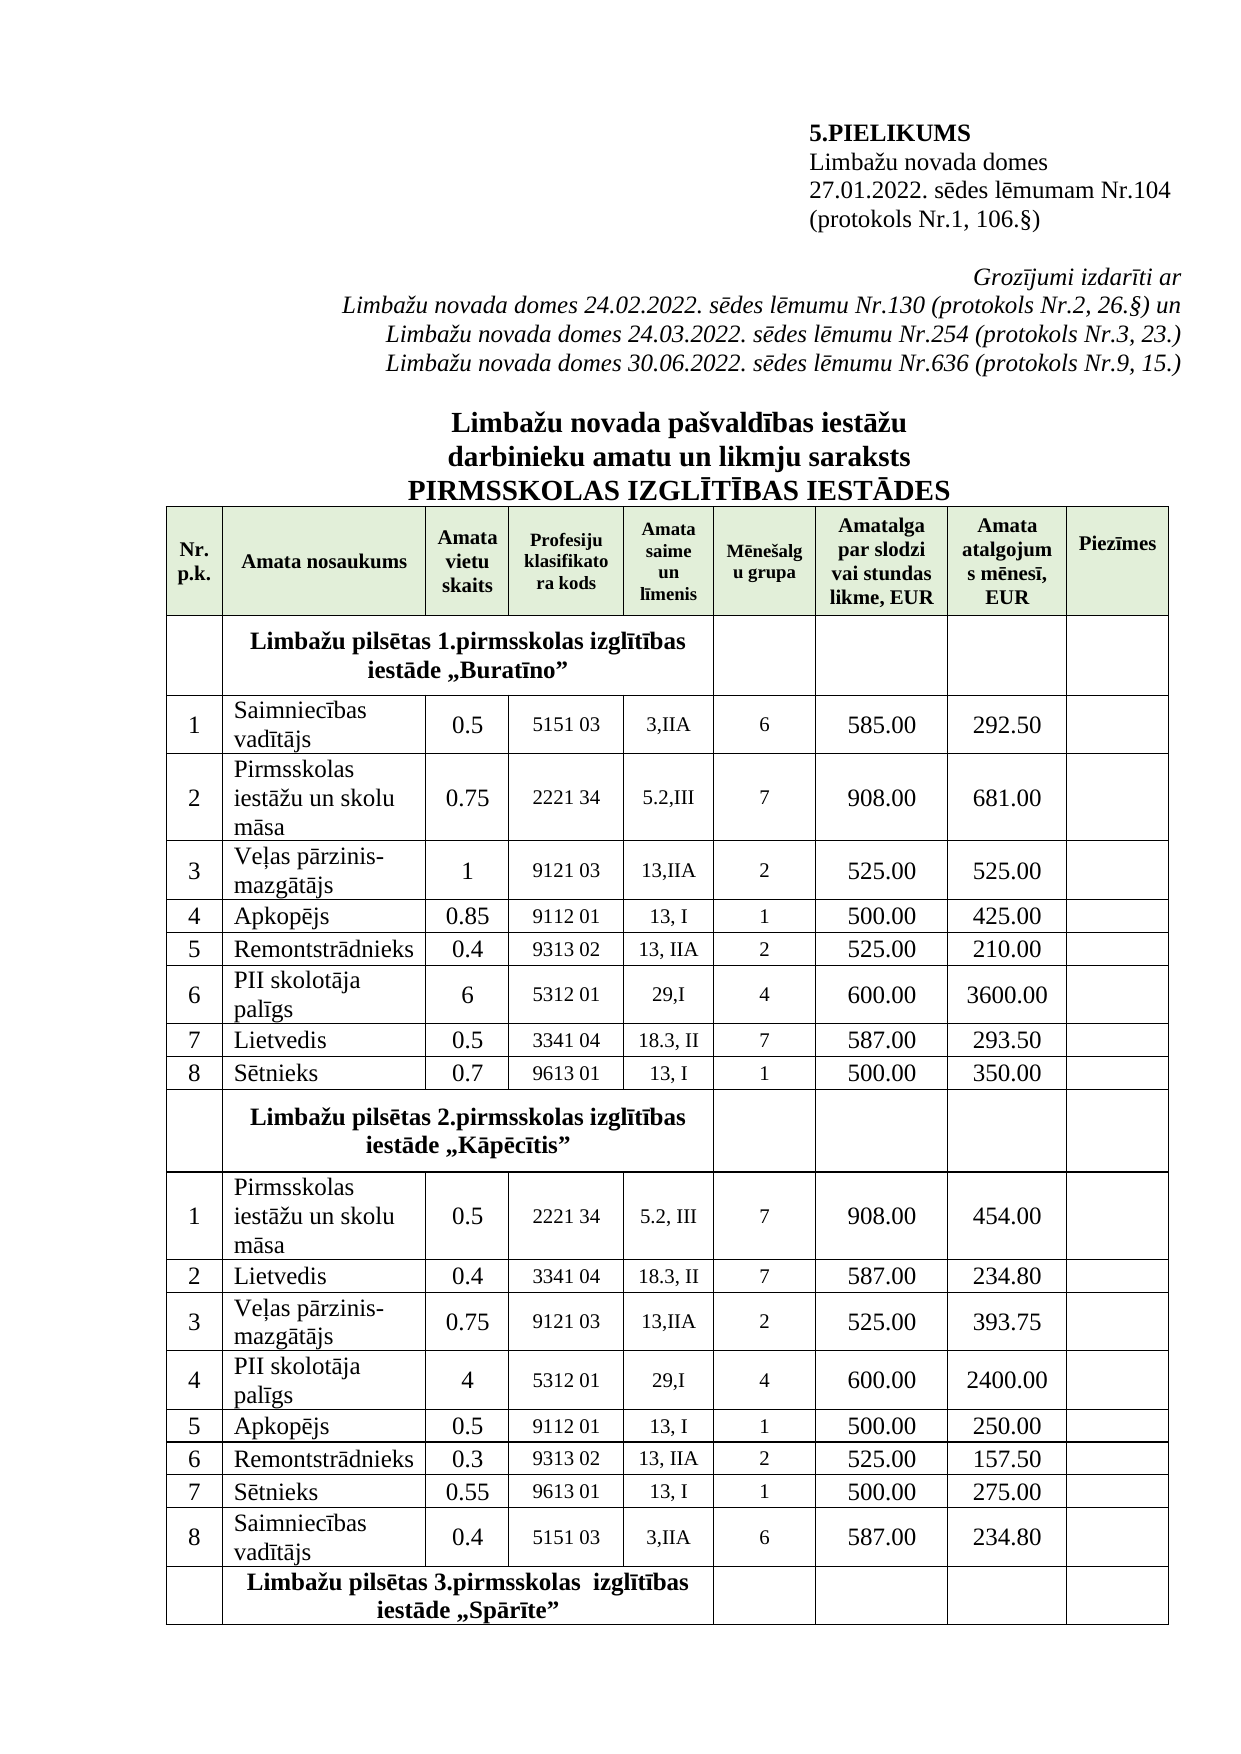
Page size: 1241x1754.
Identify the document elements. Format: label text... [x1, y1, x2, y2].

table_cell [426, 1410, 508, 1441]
text PIRMSSKOLAS IZGLĪTĪBAS IESTĀDES [177, 473, 1181, 506]
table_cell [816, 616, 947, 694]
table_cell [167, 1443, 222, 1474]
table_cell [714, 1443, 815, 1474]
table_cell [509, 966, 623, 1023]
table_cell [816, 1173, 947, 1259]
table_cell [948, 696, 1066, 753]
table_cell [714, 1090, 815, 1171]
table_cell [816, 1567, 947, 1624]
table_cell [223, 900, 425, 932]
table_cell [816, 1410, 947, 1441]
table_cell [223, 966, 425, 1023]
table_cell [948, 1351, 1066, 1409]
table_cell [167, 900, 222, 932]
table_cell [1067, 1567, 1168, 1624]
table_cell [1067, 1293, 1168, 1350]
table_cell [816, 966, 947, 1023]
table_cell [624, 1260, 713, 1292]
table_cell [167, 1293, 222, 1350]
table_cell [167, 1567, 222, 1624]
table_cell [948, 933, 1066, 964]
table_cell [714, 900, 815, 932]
text Grozījumi izdarīti ar [177, 262, 1181, 291]
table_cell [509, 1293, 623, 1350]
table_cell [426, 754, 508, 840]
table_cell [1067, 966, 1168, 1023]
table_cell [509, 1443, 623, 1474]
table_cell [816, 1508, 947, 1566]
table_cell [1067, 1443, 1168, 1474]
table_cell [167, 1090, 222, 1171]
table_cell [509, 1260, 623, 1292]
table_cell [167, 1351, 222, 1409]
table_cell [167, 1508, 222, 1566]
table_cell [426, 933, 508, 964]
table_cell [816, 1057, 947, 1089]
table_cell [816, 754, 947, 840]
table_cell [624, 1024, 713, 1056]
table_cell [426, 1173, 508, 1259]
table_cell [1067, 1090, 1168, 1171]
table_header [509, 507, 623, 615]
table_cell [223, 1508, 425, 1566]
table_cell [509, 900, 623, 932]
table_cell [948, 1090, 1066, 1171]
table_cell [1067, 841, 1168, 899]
text Limbažu novada domes 24.03.2022. sēdes lēmumu Nr.254 (protokols Nr.3, 23.) [177, 319, 1181, 348]
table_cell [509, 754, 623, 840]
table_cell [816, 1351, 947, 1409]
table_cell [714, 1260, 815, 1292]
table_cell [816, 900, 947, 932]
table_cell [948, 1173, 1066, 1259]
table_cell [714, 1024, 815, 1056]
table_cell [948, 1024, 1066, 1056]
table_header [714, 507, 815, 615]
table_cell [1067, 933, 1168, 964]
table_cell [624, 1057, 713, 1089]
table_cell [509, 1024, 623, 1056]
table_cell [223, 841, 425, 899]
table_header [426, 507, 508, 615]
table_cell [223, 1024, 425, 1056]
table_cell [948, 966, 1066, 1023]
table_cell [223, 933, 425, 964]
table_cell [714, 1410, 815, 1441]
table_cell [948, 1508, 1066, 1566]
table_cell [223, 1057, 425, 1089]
text Limbažu novada domes 24.02.2022. sēdes lēmumu Nr.130 (protokols Nr.2, 26.§) un [177, 291, 1181, 319]
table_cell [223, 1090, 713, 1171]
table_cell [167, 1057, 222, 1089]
text 5.Pielikums [809, 118, 1181, 147]
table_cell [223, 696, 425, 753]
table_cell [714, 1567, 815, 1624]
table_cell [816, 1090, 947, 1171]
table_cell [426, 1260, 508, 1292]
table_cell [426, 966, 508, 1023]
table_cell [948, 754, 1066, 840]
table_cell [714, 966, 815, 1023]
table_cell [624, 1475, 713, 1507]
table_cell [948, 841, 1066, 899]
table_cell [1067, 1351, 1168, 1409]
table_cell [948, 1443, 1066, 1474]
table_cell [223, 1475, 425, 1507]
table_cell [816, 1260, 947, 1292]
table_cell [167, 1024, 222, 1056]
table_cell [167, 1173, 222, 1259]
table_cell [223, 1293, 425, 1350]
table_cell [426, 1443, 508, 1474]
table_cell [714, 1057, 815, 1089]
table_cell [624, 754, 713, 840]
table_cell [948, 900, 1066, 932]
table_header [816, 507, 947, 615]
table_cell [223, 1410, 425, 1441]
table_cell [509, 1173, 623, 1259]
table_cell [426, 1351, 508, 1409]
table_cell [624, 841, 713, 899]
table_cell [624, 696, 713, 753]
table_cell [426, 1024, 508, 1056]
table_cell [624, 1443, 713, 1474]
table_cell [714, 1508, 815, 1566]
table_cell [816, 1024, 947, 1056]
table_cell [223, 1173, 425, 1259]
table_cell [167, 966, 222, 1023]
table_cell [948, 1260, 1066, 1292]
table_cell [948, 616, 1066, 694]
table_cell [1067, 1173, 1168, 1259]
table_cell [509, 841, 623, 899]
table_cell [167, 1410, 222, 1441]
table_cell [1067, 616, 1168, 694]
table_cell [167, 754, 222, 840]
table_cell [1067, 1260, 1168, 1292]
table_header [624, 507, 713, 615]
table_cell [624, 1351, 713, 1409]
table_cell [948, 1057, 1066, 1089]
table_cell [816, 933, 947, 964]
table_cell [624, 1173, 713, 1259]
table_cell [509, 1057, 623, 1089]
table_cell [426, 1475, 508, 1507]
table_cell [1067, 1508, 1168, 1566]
text Limbažu novada domes [809, 147, 1181, 176]
text 27.01.2022. sēdes lēmumam Nr.104 (protokols Nr.1, 106.§) [809, 176, 1181, 233]
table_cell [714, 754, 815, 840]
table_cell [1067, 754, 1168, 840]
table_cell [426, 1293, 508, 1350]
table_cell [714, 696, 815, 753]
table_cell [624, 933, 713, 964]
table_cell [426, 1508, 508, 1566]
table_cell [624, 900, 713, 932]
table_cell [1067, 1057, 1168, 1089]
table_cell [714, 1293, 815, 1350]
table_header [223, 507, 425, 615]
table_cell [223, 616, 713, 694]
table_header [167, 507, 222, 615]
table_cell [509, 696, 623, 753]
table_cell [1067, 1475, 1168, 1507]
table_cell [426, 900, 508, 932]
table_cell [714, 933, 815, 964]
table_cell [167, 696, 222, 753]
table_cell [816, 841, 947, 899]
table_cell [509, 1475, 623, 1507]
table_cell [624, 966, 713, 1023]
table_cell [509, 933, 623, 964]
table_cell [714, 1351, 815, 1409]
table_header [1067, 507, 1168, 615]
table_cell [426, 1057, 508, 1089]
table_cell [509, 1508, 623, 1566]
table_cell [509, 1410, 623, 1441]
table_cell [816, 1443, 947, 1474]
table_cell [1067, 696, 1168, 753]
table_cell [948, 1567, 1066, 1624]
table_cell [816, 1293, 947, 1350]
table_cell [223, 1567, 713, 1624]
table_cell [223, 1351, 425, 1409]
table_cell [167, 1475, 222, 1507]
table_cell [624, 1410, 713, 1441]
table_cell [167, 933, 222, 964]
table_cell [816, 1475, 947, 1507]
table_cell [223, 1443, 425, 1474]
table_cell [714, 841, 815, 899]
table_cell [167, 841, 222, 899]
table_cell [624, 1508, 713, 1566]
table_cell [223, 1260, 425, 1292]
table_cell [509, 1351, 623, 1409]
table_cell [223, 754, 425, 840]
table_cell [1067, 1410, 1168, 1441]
text Limbažu novada domes 30.06.2022. sēdes lēmumu Nr.636 (protokols Nr.9, 15.) [177, 348, 1181, 377]
text darbinieku amatu un likmju saraksts [177, 439, 1181, 473]
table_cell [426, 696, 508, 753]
text Limbažu novada pašvaldības iestāžu [177, 406, 1181, 439]
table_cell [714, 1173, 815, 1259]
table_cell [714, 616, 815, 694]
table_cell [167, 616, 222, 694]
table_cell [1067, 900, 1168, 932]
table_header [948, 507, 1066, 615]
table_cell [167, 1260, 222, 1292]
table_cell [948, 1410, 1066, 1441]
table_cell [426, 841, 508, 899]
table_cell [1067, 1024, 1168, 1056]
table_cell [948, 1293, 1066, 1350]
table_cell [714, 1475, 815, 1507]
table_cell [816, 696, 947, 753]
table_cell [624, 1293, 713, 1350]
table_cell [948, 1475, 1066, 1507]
